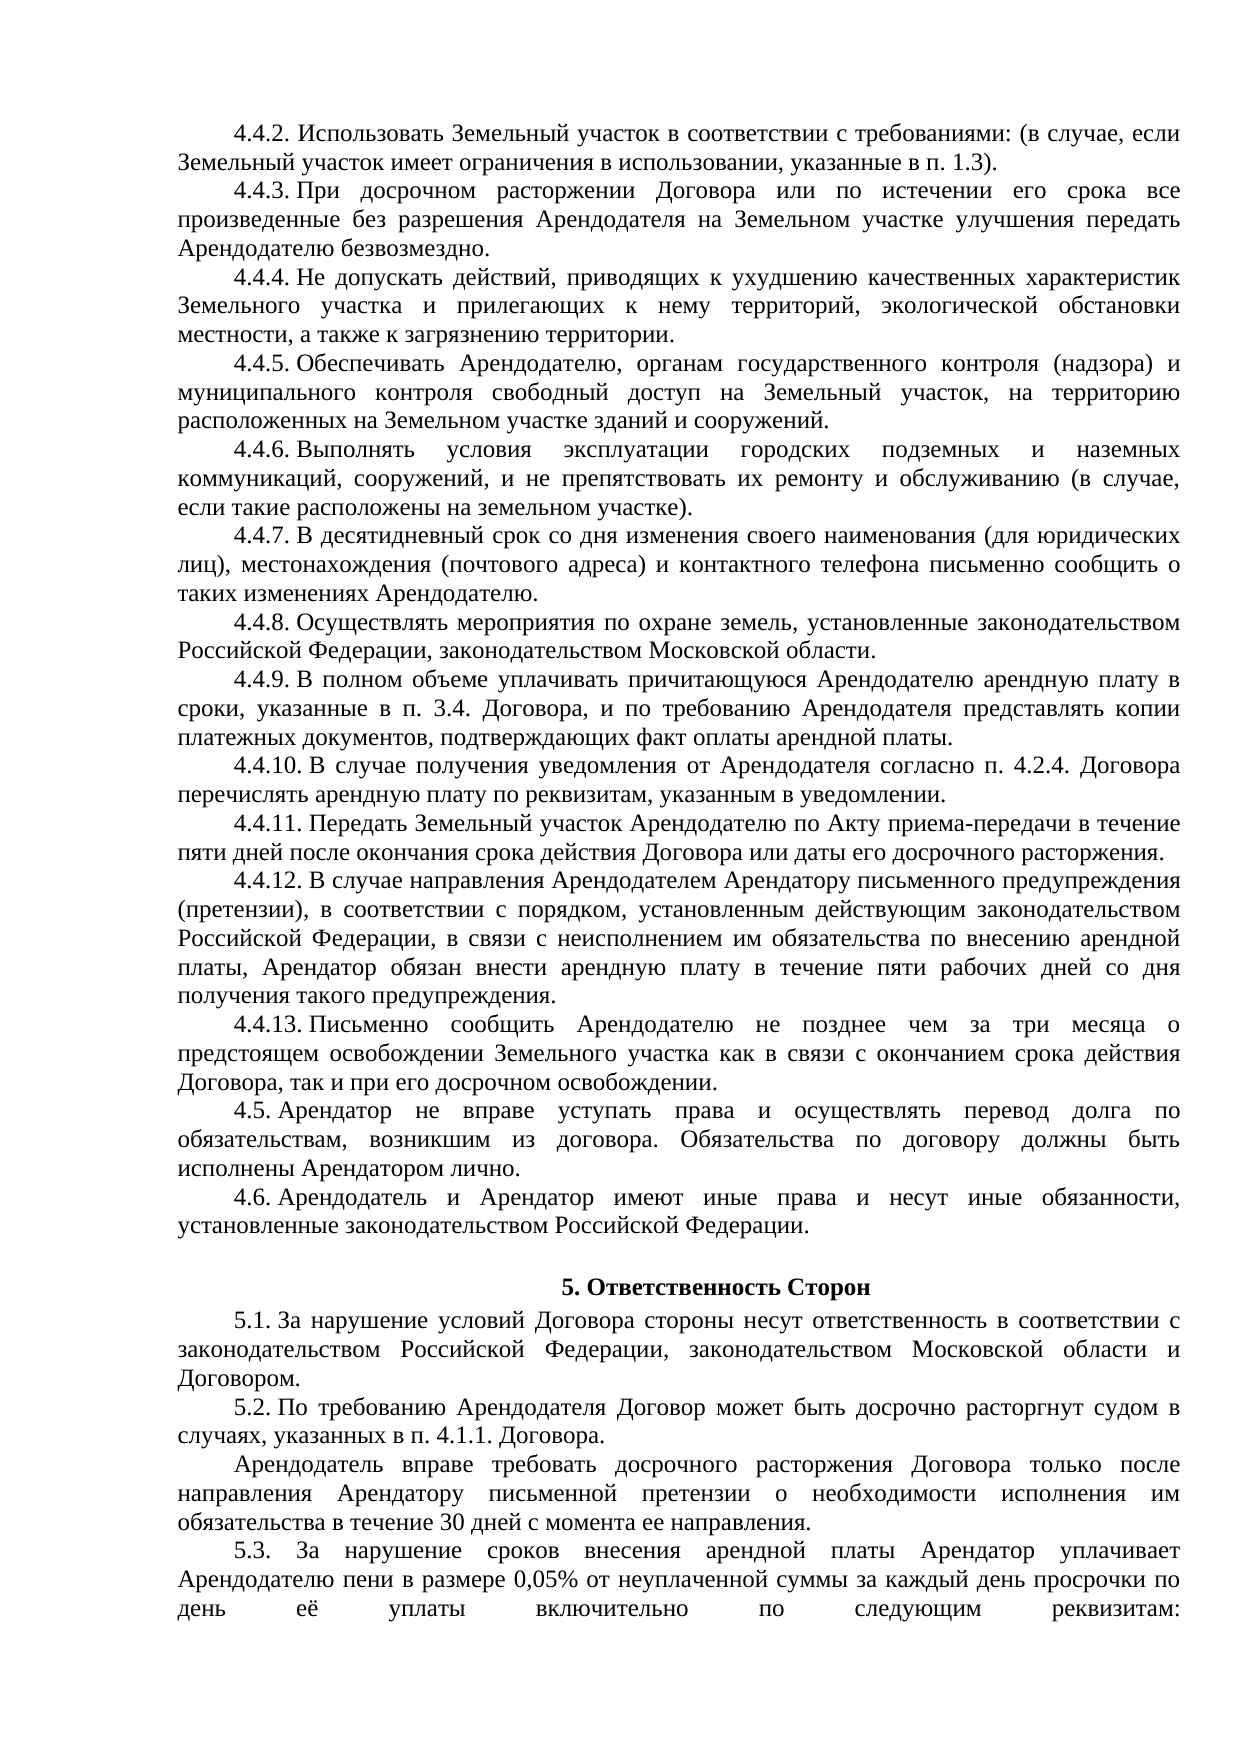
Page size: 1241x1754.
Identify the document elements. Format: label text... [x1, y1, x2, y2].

text 4.4.4. Не допускать действий, приводящих к ухудшению качественных характеристик Земельного участка и прилегающих к нему территорий, экологической обстановки местности, а также к загрязнению территории. [177, 262, 1181, 348]
text 4.5. Арендатор не вправе уступать права и осуществлять перевод долга по обязательствам, возникшим из договора. Обязательства по договору должны быть исполнены Арендатором лично. [177, 1096, 1181, 1182]
text 4.4.2. Использовать Земельный участок в соответствии с требованиями: (в случае, если Земельный участок имеет ограничения в использовании, указанные в п. 1.3). [177, 118, 1181, 176]
text 4.4.8. Осуществлять мероприятия по охране земель, установленные законодательством Российской Федерации, законодательством Московской области. [177, 607, 1181, 664]
text 4.4.3. При досрочном расторжении Договора или по истечении его срока все произведенные без разрешения Арендодателя на Земельном участке улучшения передать Арендодателю безвозмездно. [177, 176, 1181, 262]
text 4.4.13. Письменно сообщить Арендодателю не позднее чем за три месяца о предстоящем освобождении Земельного участка как в связи с окончанием срока действия Договора, так и при его досрочном освобождении. [177, 1009, 1181, 1096]
text 4.4.12. В случае направления Арендодателем Арендатору письменного предупреждения (претензии), в соответствии с порядком, установленным действующим законодательством Российской Федерации, в связи с неисполнением им обязательства по внесению арендной платы, Арендатор обязан внести арендную плату в течение пяти рабочих дней со дня получения такого предупреждения. [177, 866, 1181, 1009]
text 4.4.10. В случае получения уведомления от Арендодателя согласно п. 4.2.4. Договора перечислять арендную плату по реквизитам, указанным в уведомлении. [177, 751, 1181, 808]
text 5. Ответственность Сторон [177, 1272, 1181, 1301]
text Арендодатель вправе требовать досрочного расторжения Договора только после направления Арендатору письменной претензии о необходимости исполнения им обязательства в течение 30 дней с момента ее направления. [177, 1449, 1181, 1535]
text 4.4.11. Передать Земельный участок Арендодателю по Акту приема-передачи в течение пяти дней после окончания срока действия Договора или даты его досрочного расторжения. [177, 808, 1181, 866]
text 4.4.5. Обеспечивать Арендодателю, органам государственного контроля (надзора) и муниципального контроля свободный доступ на Земельный участок, на территорию расположенных на Земельном участке зданий и сооружений. [177, 348, 1181, 434]
text 5.2. По требованию Арендодателя Договор может быть досрочно расторгнут судом в случаях, указанных в п. 4.1.1. Договора. [177, 1392, 1181, 1449]
text 4.4.7. В десятидневный срок со дня изменения своего наименования (для юридических лиц), местонахождения (почтового адреса) и контактного телефона письменно сообщить о таких изменениях Арендодателю. [177, 521, 1181, 607]
text 5.1. За нарушение условий Договора стороны несут ответственность в соответствии с законодательством Российской Федерации, законодательством Московской области и Договором. [177, 1305, 1181, 1392]
text 4.4.6. Выполнять условия эксплуатации городских подземных и наземных коммуникаций, сооружений, и не препятствовать их ремонту и обслуживанию (в случае, если такие расположены на земельном участке). [177, 434, 1181, 521]
text 4.6. Арендодатель и Арендатор имеют иные права и несут иные обязанности, установленные законодательством Российской Федерации. [177, 1182, 1181, 1239]
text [177, 1535, 1181, 1622]
text 4.4.9. В полном объеме уплачивать причитающуюся Арендодателю арендную плату в сроки, указанные в п. 3.4. Договора, и по требованию Арендодателя представлять копии платежных документов, подтверждающих факт оплаты арендной платы. [177, 664, 1181, 751]
